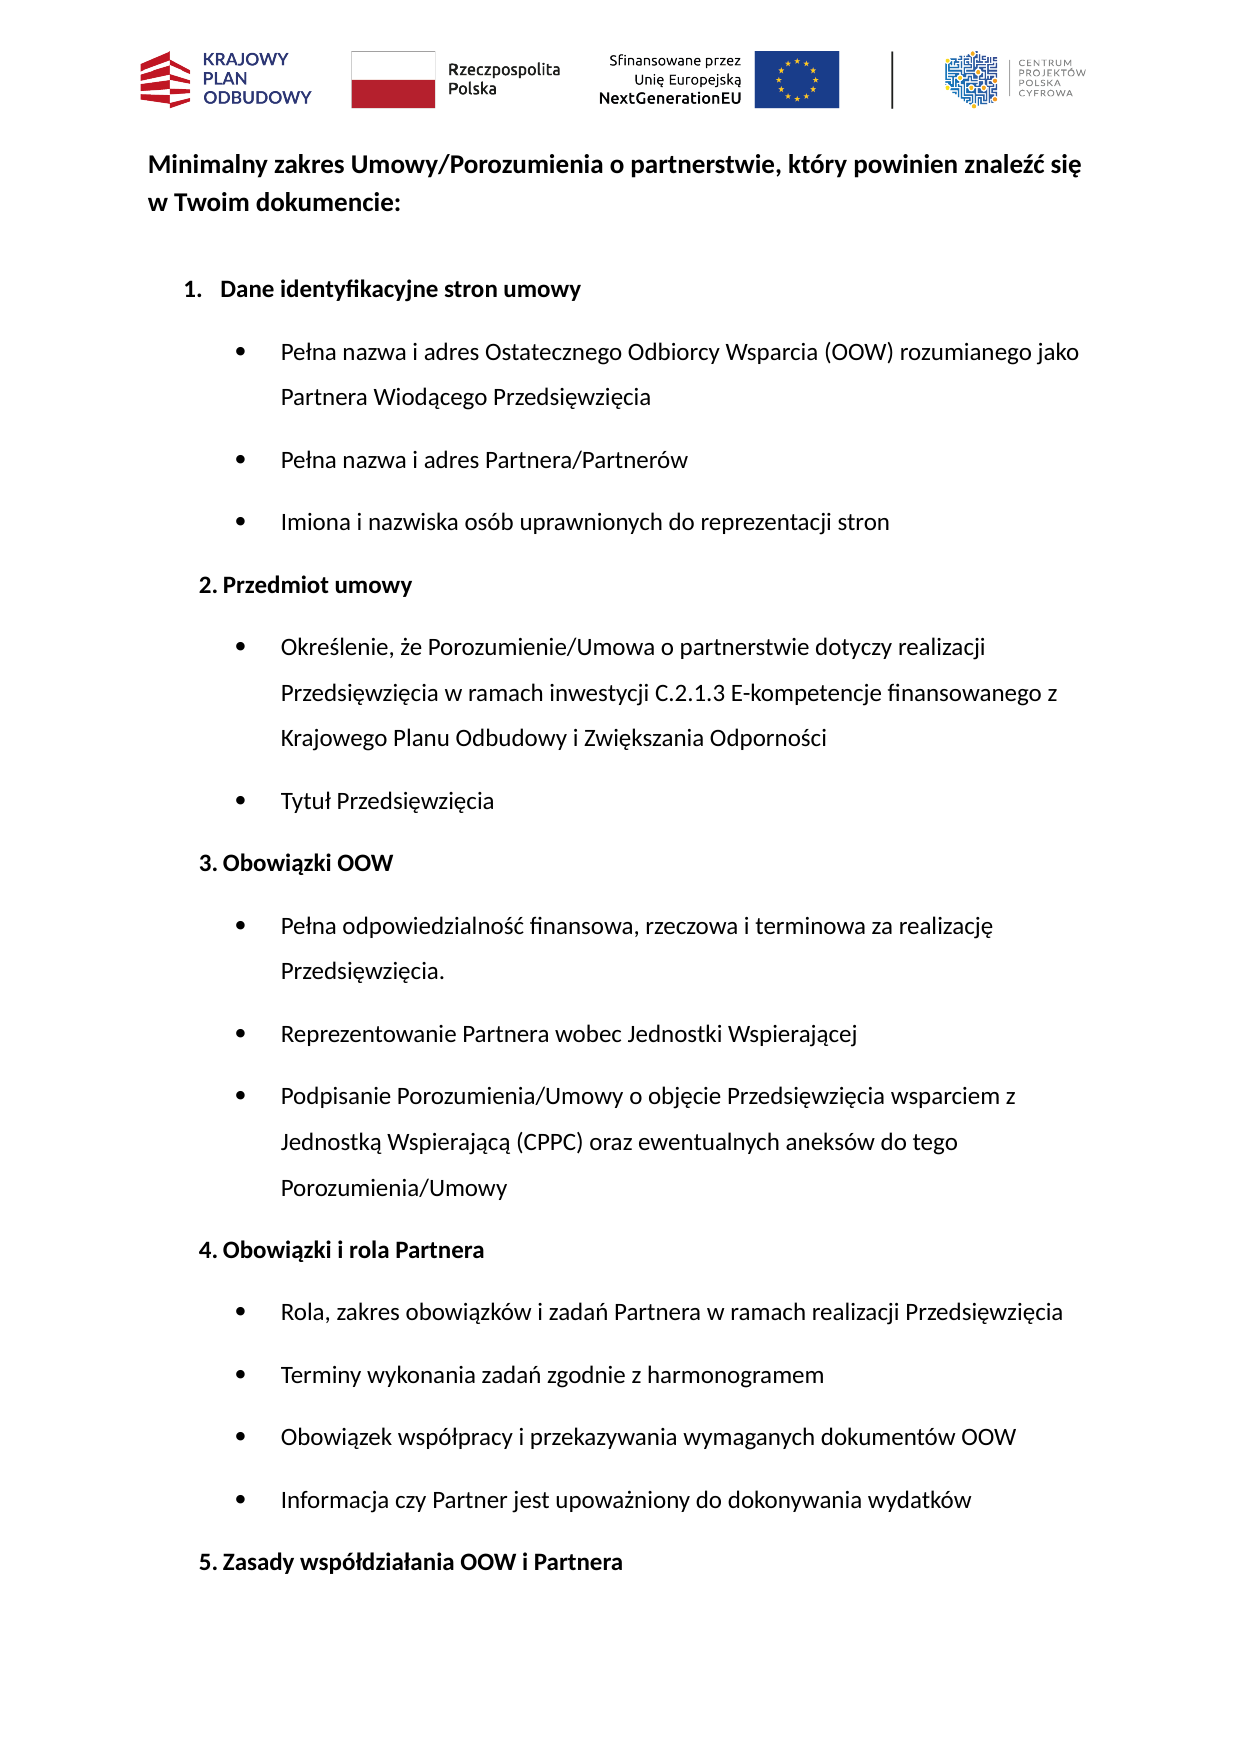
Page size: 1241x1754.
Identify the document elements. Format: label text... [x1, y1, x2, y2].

subtitle Dane identyfikacyjne stron umowy [183, 273, 1093, 304]
list Imiona i nazwiska osób uprawnionych do reprezentacji stron [236, 506, 1093, 537]
subtitle Obowiązki i rola Partnera [199, 1234, 1093, 1265]
list Podpisanie Porozumienia/Umowy o objęcie Przedsięwzięcia wsparciem z Jednostką Wspierającą (CPPC) oraz ewentualnych aneksów do tego Porozumienia/Umowy [236, 1080, 1093, 1202]
list Informacja czy Partner jest upoważniony do dokonywania wydatków [236, 1484, 1093, 1514]
list Pełna nazwa i adres Ostatecznego Odbiorcy Wsparcia (OOW) rozumianego jako Partnera Wiodącego Przedsięwzięcia [236, 336, 1093, 412]
list Pełna nazwa i adres Partnera/Partnerów [236, 444, 1093, 474]
list Tytuł Przedsięwzięcia [236, 785, 1093, 816]
list Określenie, że Porozumienie/Umowa o partnerstwie dotyczy realizacji Przedsięwzięcia w ramach inwestycji C.2.1.3 E-kompetencje finansowanego z Krajowego Planu Odbudowy i Zwiększania Odporności [236, 631, 1093, 753]
subtitle Minimalny zakres Umowy/Porozumienia o partnerstwie, który powinien znaleźć się w Twoim dokumencie: [148, 148, 1093, 218]
list Pełna odpowiedzialność finansowa, rzeczowa i terminowa za realizację Przedsięwzięcia. [236, 910, 1093, 986]
list Obowiązek współpracy i przekazywania wymaganych dokumentów OOW [236, 1421, 1093, 1452]
list Terminy wykonania zadań zgodnie z harmonogramem [236, 1359, 1093, 1389]
list Reprezentowanie Partnera wobec Jednostki Wspierającej [236, 1018, 1093, 1048]
subtitle Obowiązki OOW [199, 847, 1093, 878]
list Rola, zakres obowiązków i zadań Partnera w ramach realizacji Przedsięwzięcia [236, 1297, 1093, 1327]
subtitle Przedmiot umowy [199, 569, 1093, 599]
picture [140, 51, 1086, 109]
subtitle Zasady współdziałania OOW i Partnera [199, 1546, 1093, 1577]
